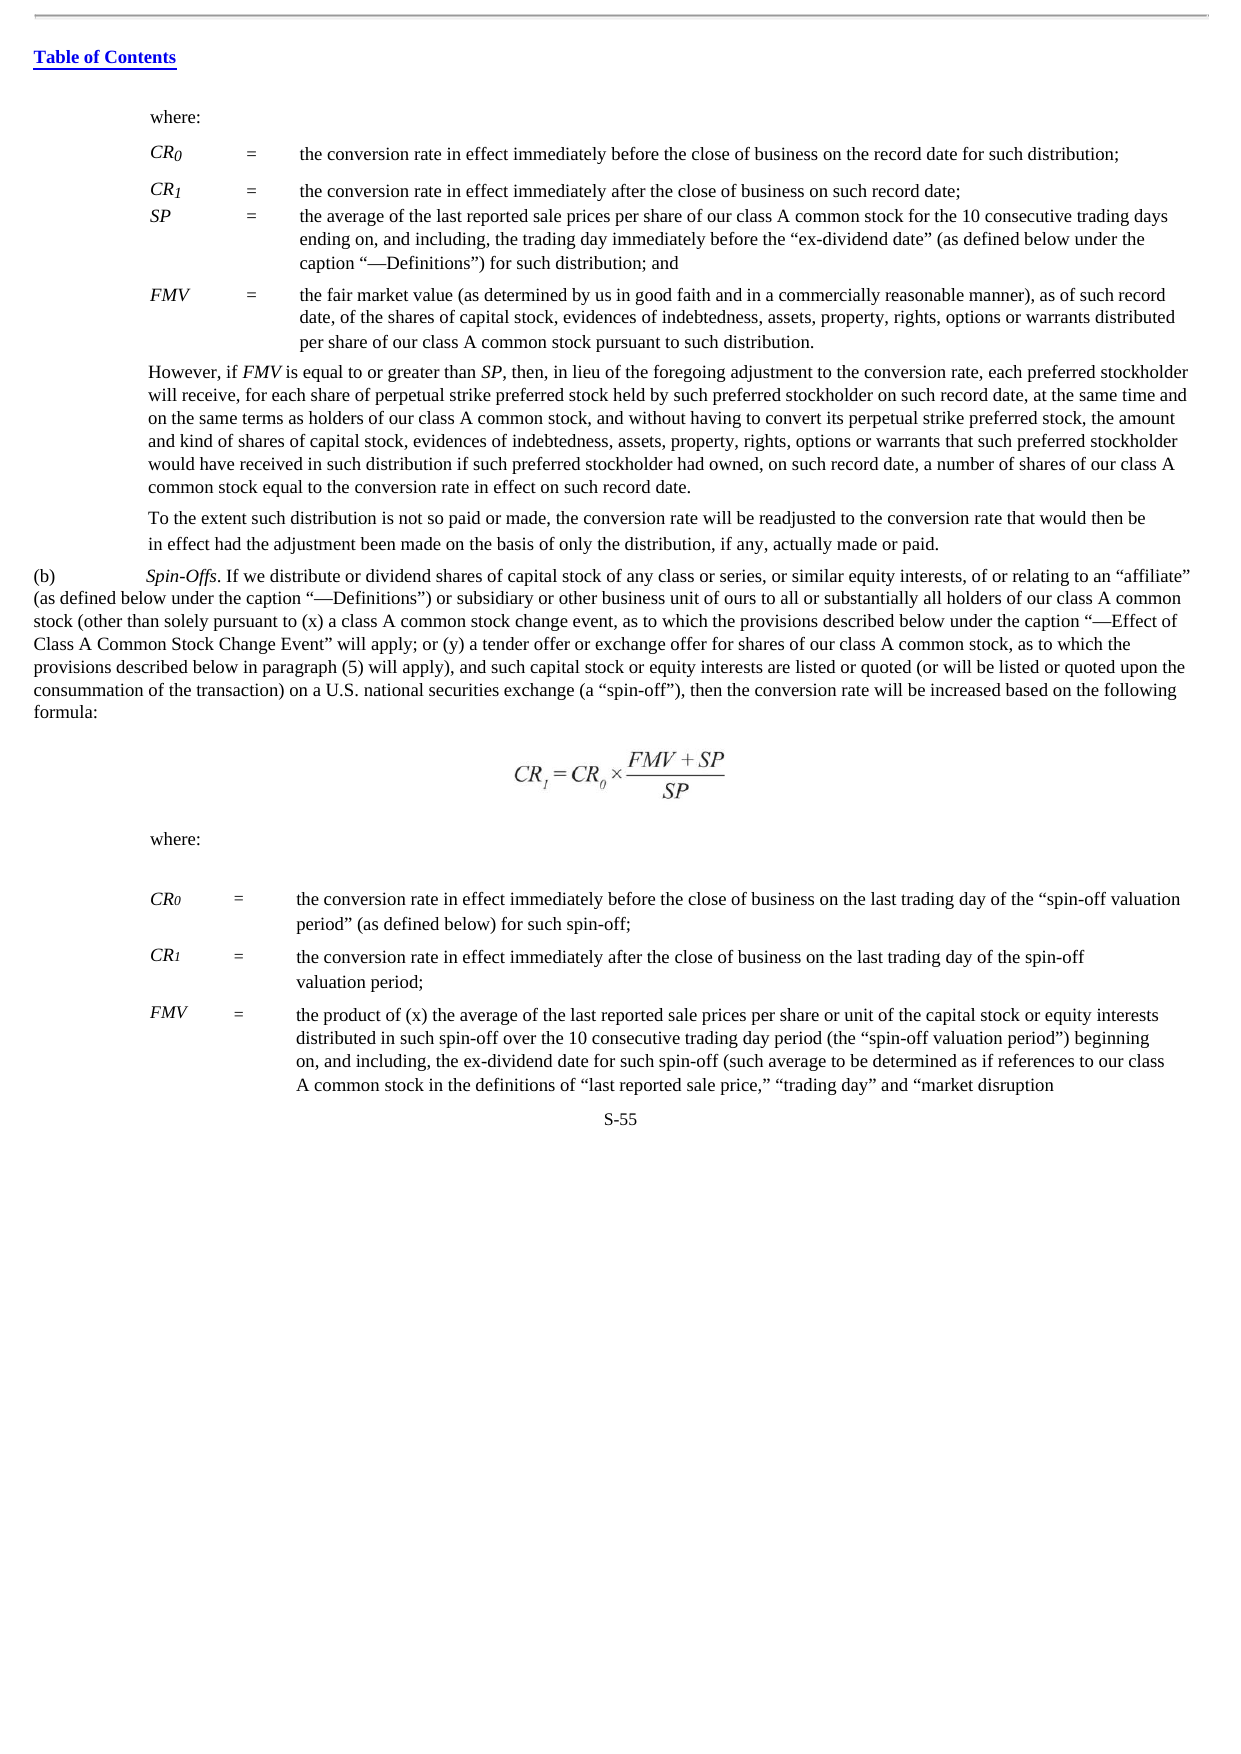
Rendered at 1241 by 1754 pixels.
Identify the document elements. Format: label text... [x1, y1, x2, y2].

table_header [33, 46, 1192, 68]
text CR0 [150, 888, 181, 909]
text CR1 [150, 944, 181, 965]
text However, if FMV is equal to or greater than SP, then, in lieu of the foregoing adjustment to the conversion rate, each preferred stockholder will receive, for each share of perpetual strike preferred stock held by such preferred stockholder on such record date, at the same time and on the same terms as holders of our class A common stock, and without having to convert its perpetual strike preferred stock, the amount and kind of shares of capital stock, evidences of indebtedness, assets, property, rights, options or warrants that such preferred stockholder would have received in such distribution if such preferred stockholder had owned, on such record date, a number of shares of our class A common stock equal to the conversion rate in effect on such record date. [148, 361, 1190, 498]
text S-55 [33, 1108, 1207, 1129]
text where: [150, 828, 1192, 849]
list Spin-Offs. If we distribute or dividend shares of capital stock of any class or series, or similar equity interests, of or relating to an “affiliate” (as defined below under the caption “—Definitions”) or subsidiary or other business unit of ours to all or substantially all holders of our class A common stock (other than solely pursuant to (x) a class A common stock change event, as to which the provisions described below under the caption “—Effect of Class A Common Stock Change Event” will apply; or (y) a tender offer or exchange offer for shares of our class A common stock, as to which the provisions described below in paragraph (5) will apply), and such capital stock or equity interests are listed or quoted (or will be listed or quoted upon the consummation of the transaction) on a U.S. national securities exchange (a “spin-off”), then the conversion rate will be increased based on the following formula: [33, 564, 1192, 723]
text FMV [150, 1002, 188, 1022]
picture [32, 14, 1209, 21]
text To the extent such distribution is not so paid or made, the conversion rate will be readjusted to the conversion rate that would then be in effect had the adjustment been made on the basis of only the distribution, if any, actually made or paid. [148, 507, 1165, 554]
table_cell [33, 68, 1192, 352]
text the conversion rate in effect immediately before the close of business on the last trading day of the “spin-off valuation period” (as defined below) for such spin-off; [296, 888, 1182, 935]
text the product of (x) the average of the last reported sale prices per share or unit of the capital stock or equity interests distributed in such spin-off over the 10 consecutive trading day period (the “spin-off valuation period”) beginning on, and including, the ex-dividend date for such spin-off (such average to be determined as if references to our class A common stock in the definitions of “last reported sale price,” “trading day” and “market disruption [296, 1004, 1178, 1095]
text the conversion rate in effect immediately after the close of business on the last trading day of the spin-off valuation period; [296, 946, 1159, 993]
picture [513, 748, 725, 805]
